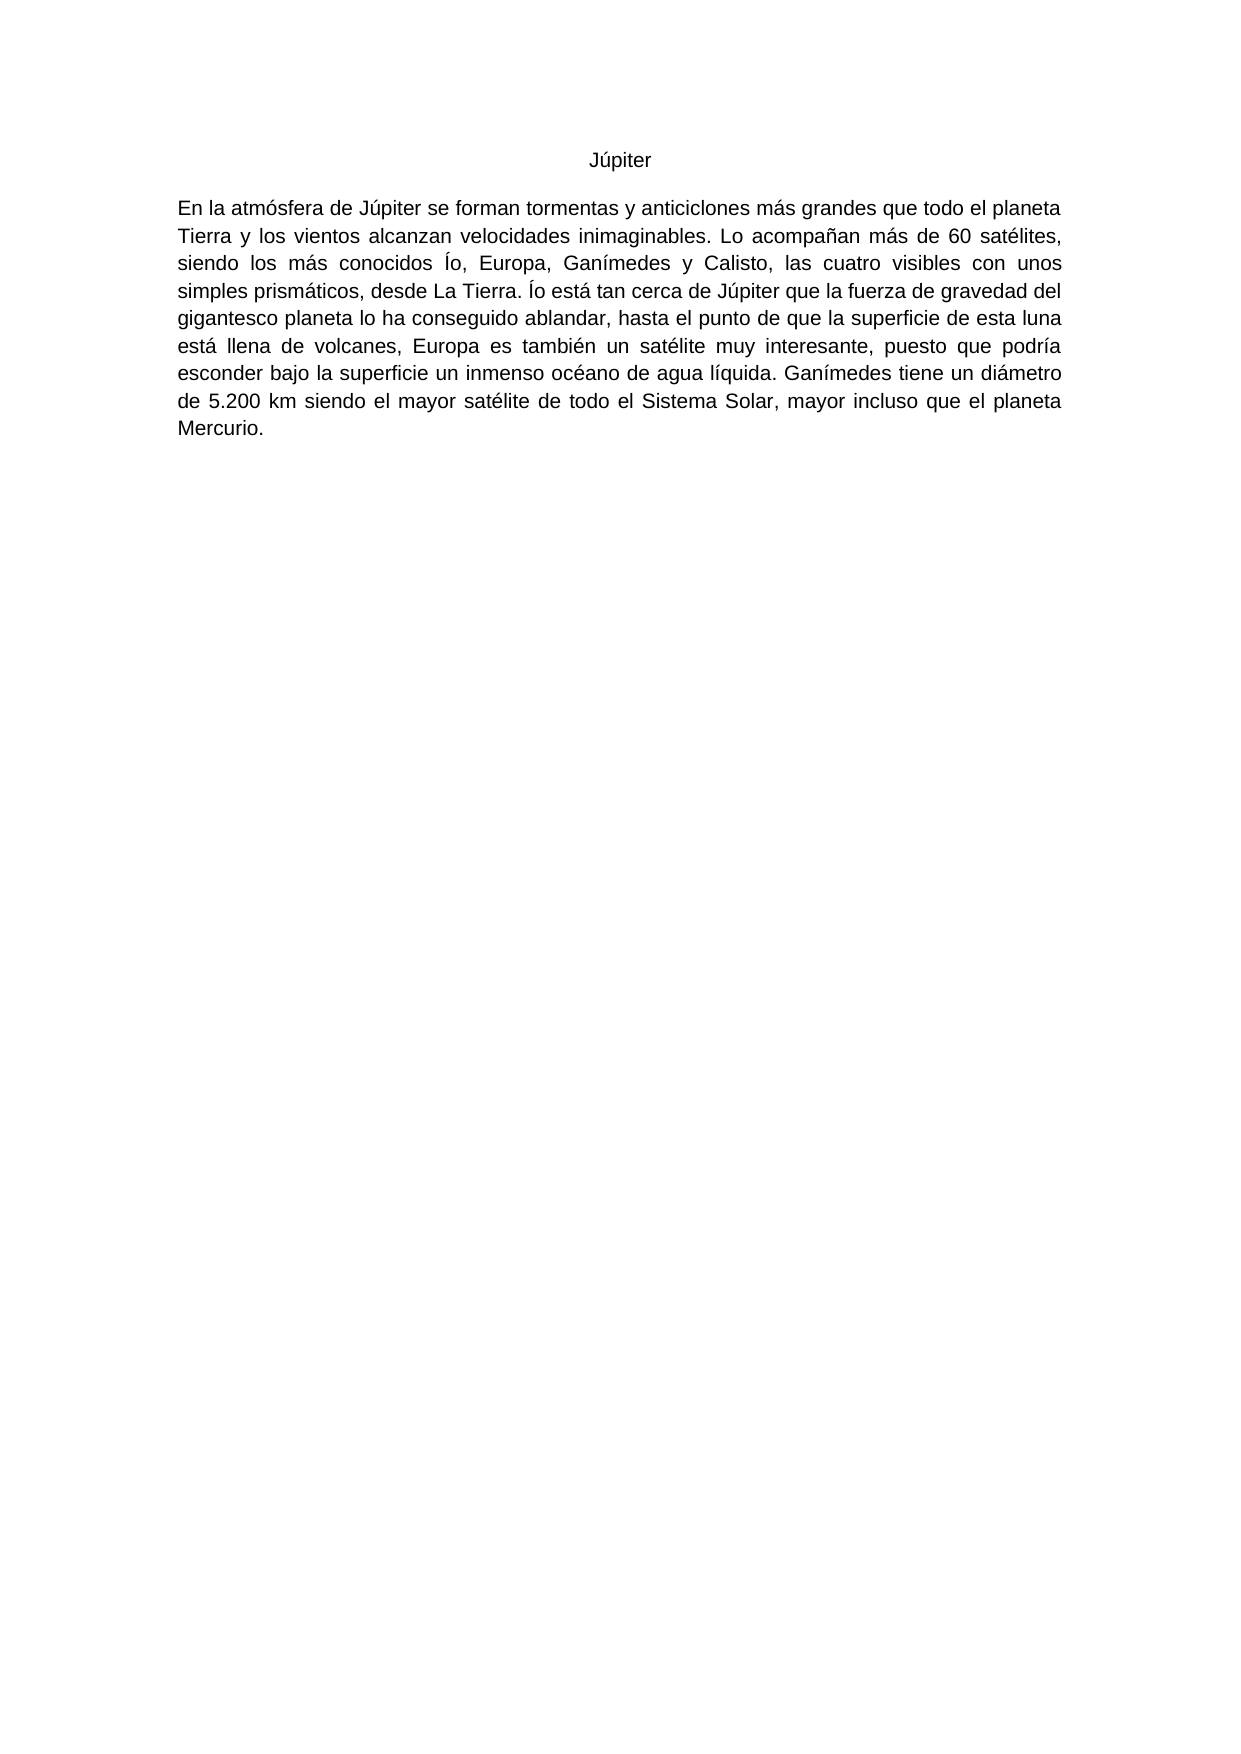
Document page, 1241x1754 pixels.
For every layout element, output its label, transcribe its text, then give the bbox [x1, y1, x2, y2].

text Júpiter [177, 148, 1063, 172]
text En la atmósfera de Júpiter se forman tormentas y anticiclones más grandes que todo el planeta Tierra y los vientos alcanzan velocidades inimaginables. Lo acompañan más de 60 satélites, siendo los más conocidos Ío, Europa, Ganímedes y Calisto, las cuatro visibles con unos simples prismáticos, desde La Tierra. Ío está tan cerca de Júpiter que la fuerza de gravedad del gigantesco planeta lo ha conseguido ablandar, hasta el punto de que la superficie de esta luna está llena de volcanes, Europa es también un satélite muy interesante, puesto que podría esconder bajo la superficie un inmenso océano de agua líquida. Ganímedes tiene un diámetro de 5.200 km siendo el mayor satélite de todo el Sistema Solar, mayor incluso que el planeta Mercurio. [177, 196, 1063, 440]
